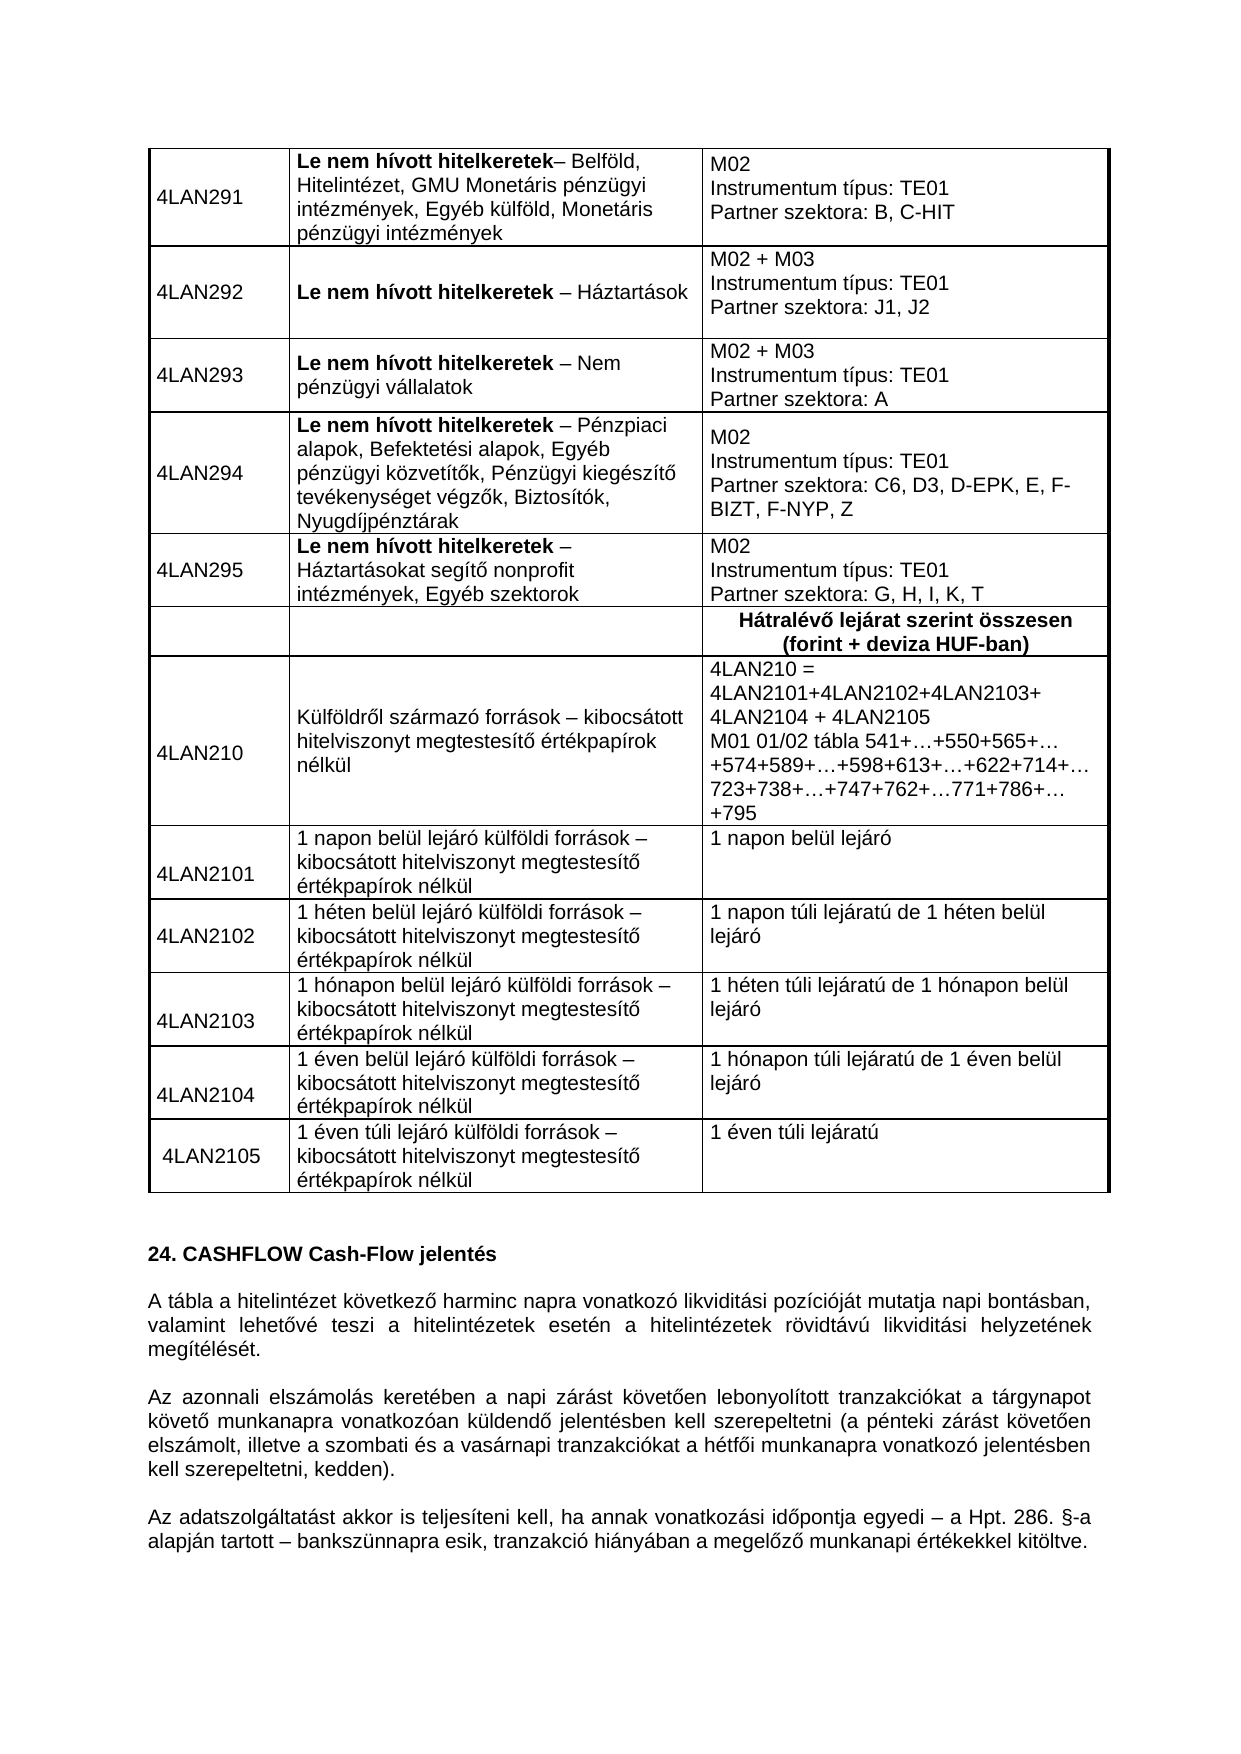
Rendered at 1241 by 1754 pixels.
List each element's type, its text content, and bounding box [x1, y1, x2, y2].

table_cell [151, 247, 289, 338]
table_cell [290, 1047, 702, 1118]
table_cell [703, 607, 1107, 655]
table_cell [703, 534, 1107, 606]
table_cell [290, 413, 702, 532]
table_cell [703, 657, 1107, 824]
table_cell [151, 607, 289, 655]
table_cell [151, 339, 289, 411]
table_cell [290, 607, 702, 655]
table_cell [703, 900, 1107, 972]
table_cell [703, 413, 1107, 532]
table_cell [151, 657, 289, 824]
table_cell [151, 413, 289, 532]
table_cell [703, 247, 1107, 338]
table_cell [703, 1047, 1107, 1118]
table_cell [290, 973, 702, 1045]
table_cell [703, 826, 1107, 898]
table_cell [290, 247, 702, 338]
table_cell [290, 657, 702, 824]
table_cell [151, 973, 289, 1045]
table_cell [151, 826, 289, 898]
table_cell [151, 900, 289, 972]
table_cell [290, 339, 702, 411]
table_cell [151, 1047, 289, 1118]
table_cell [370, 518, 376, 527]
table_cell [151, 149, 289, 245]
text Az adatszolgáltatást akkor is teljesíteni kell, ha annak vonatkozási időpontja egyedi – a Hpt. 286. §-a alapján tartott – bankszünnapra esik, tranzakció hiányában a megelőző munkanapi értékekkel kitöltve. [148, 1505, 1093, 1553]
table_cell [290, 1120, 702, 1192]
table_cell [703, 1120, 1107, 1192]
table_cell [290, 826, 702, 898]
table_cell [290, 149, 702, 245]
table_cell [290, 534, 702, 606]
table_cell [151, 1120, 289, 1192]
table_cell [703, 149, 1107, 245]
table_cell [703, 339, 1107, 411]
text A tábla a hitelintézet következő harminc napra vonatkozó likviditási pozícióját mutatja napi bontásban, valamint lehetővé teszi a hitelintézetek esetén a hitelintézetek rövidtávú likviditási helyzetének megítélését. [148, 1289, 1093, 1361]
subtitle 24. CASHFLOW Cash-Flow jelentés [148, 1241, 1093, 1265]
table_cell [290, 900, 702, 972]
text Az azonnali elszámolás keretében a napi zárást követően lebonyolított tranzakciókat a tárgynapot követő munkanapra vonatkozóan küldendő jelentésben kell szerepeltetni (a pénteki zárást követően elszámolt, illetve a szombati és a vasárnapi tranzakciókat a hétfői munkanapra vonatkozó jelentésben kell szerepeltetni, kedden). [148, 1385, 1093, 1481]
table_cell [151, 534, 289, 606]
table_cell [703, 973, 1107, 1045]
